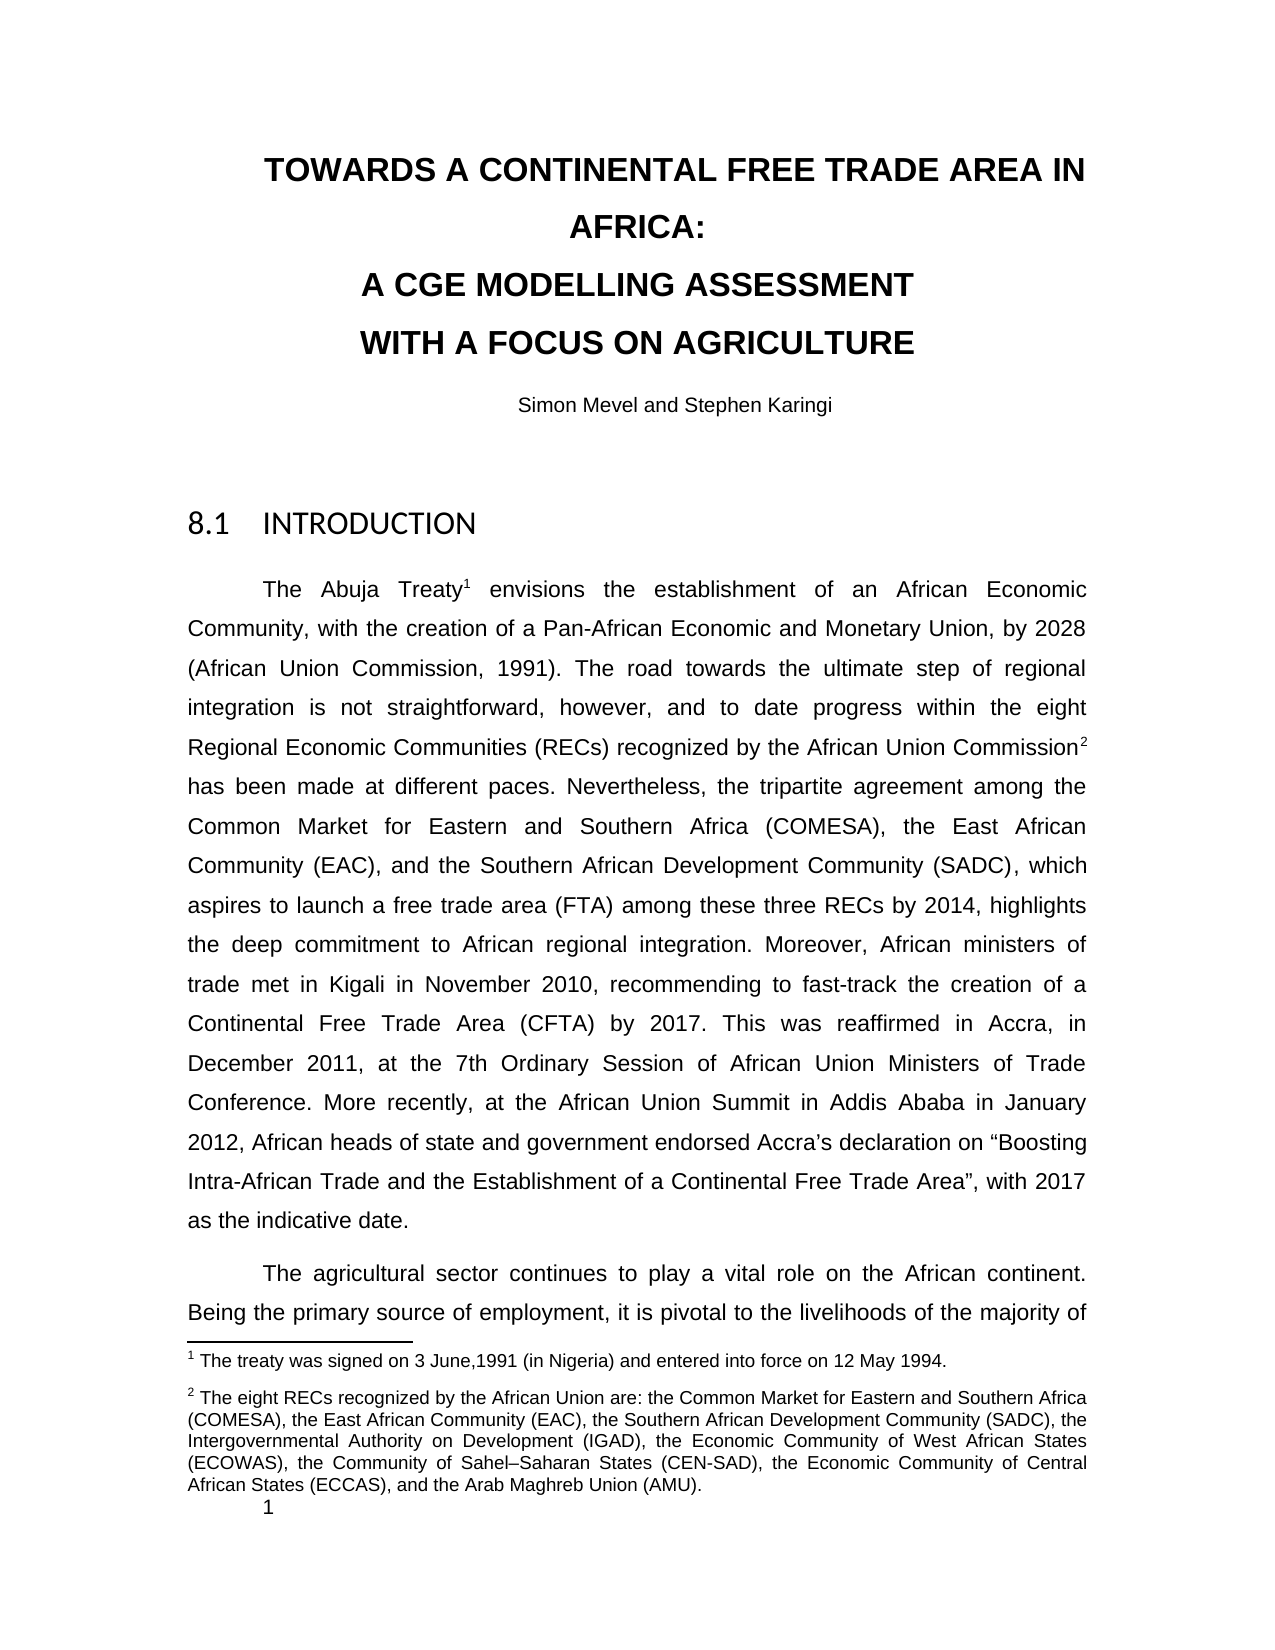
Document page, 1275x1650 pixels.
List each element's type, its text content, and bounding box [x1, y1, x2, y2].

text The Abuja Treaty envisions the establishment of an African Economic Community, with the creation of a Pan-African Economic and Monetary Union, by 2028 (African Union Commission, 1991). The road towards the ultimate step of regional integration is not straightforward, however, and to date progress within the eight Regional Economic Communities (RECs) recognized by the African Union Commission has been made at different paces. Nevertheless, the tripartite agreement among the Common Market for Eastern and Southern Africa (COMESA), the East African Community (EAC), and the Southern African Development Community (SADC), which aspires to launch a free trade area (FTA) among these three RECs by 2014, highlights the deep commitment to African regional integration. Moreover, African ministers of trade met in in November 2010, recommending to fast-track the creation of a Continental Free Trade Area (CFTA) by 2017. This was reaffirmed in , in December 2011, at the 7th Ordinary Session of African Union Ministers of Trade Conference. More recently, at the African Union Summit in in January 2012, African heads of state and government endorsed ’s declaration on “Boosting Intra-African Trade and the Establishment of a Continental Free Trade Area”, with 2017 as the indicative date. [187, 576, 1087, 1234]
text TOWARDS A CONTINENTAL FREE TRADE AREA IN : A CGE MODELLING ASSESSMENT WITH A FOCUS ON AGRICULTURE [187, 150, 1087, 361]
text Simon Mevel and Stephen Karingi [187, 393, 1087, 417]
subtitle 8.1 INTRODUCTION [187, 502, 1087, 543]
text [187, 1259, 1087, 1325]
